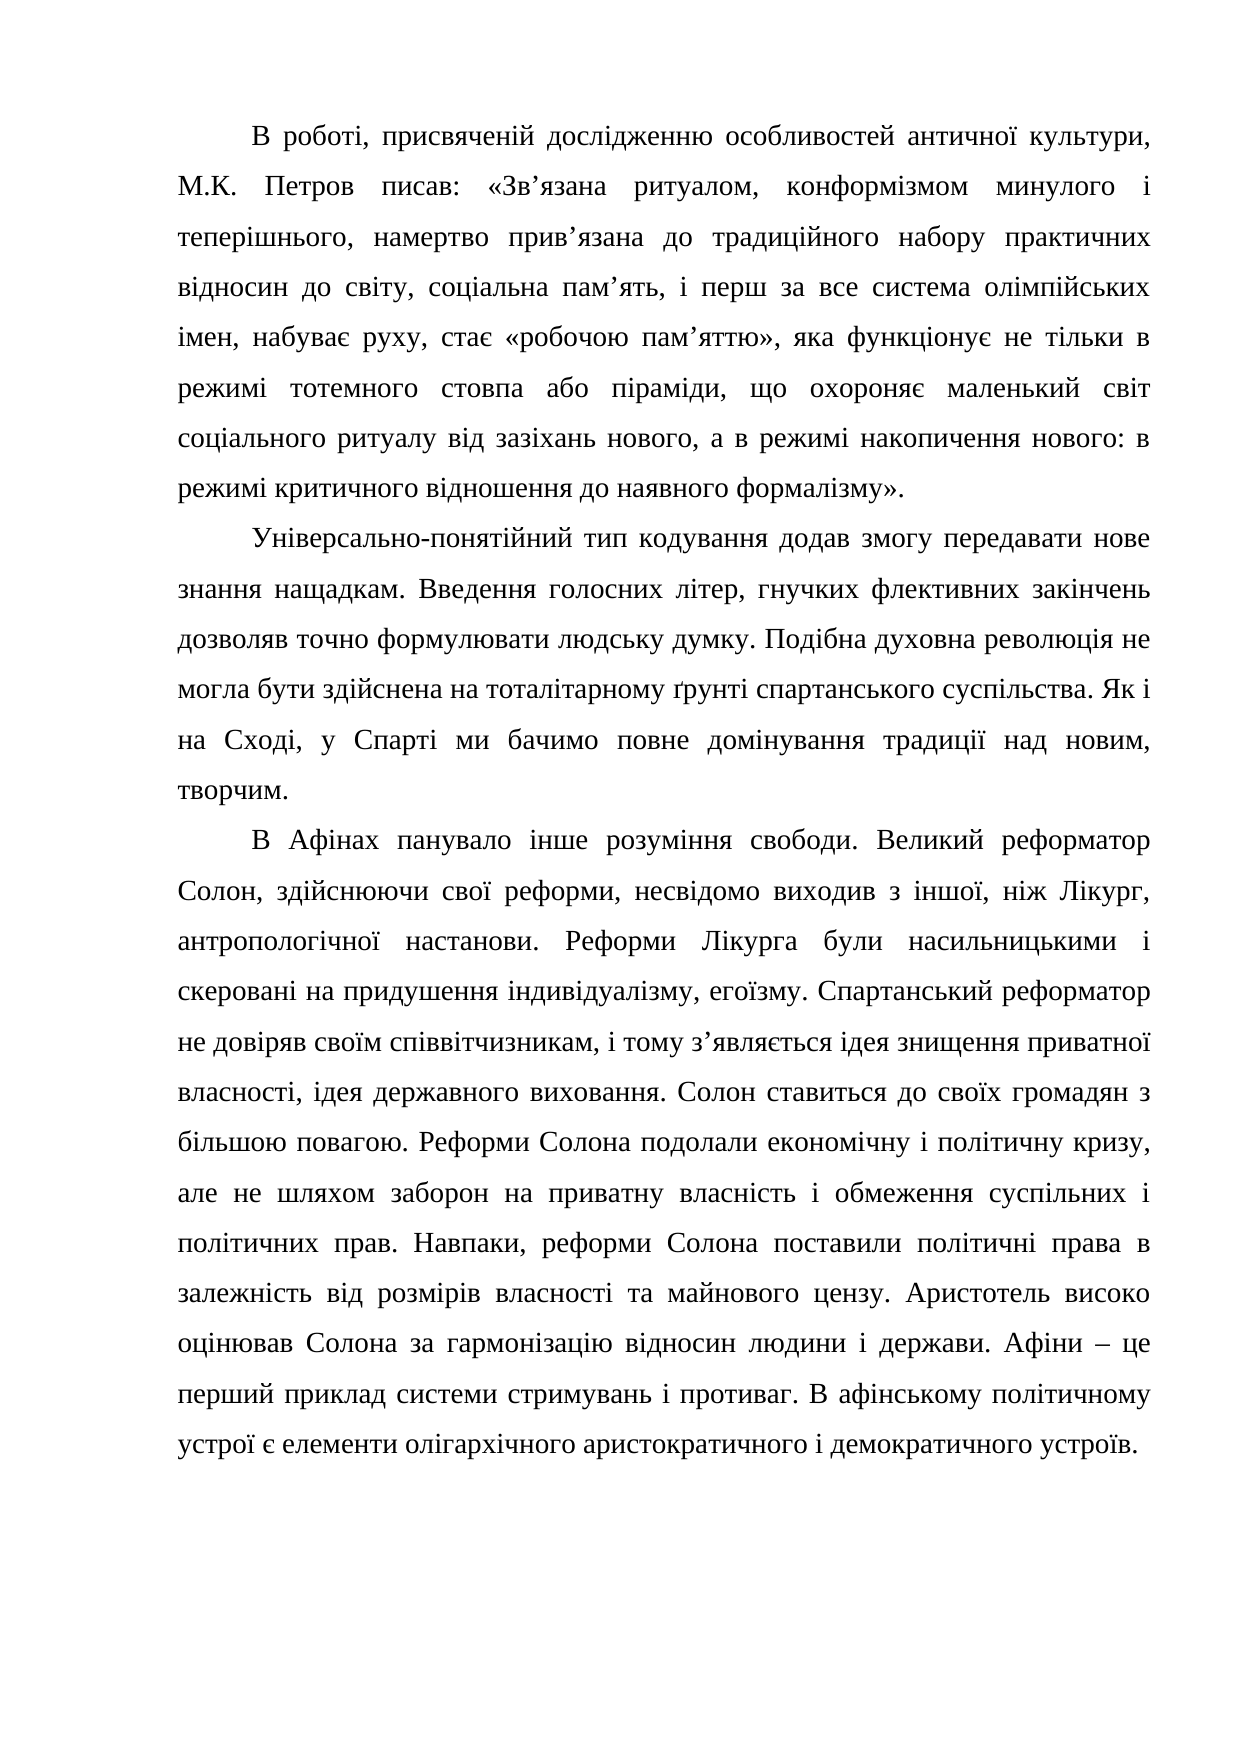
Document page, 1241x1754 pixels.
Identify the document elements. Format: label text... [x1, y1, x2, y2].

text В Афінах панувало інше розуміння свободи. Великий реформатор Солон, здійснюючи свої реформи, несвідомо виходив з іншої, ніж Лікург, антропологічної настанови. Реформи Лікурга були насильницькими і скеровані на придушення індивідуалізму, егоїзму. Спартанський реформатор не довіряв своїм співвітчизникам, і тому з’являється ідея знищення приватної власності, ідея державного виховання. Солон ставиться до своїх громадян з більшою повагою. Реформи Солона подолали економічну і політичну кризу, але не шляхом заборон на приватну власність і обмеження суспільних і політичних прав. Навпаки, реформи Солона поставили політичні права в залежність від розмірів власності та майнового цензу. Аристотель високо оцінював Солона за гармонізацію відносин людини і держави. Афіни – це перший приклад системи стримувань і противаг. В афінському політичному устрої є елементи олігархічного аристократичного і демократичного устроїв. [177, 822, 1152, 1460]
text В роботі, присвяченій дослідженню особливостей античної культури, М.К. Петров писав: «Зв’язана ритуалом, конформізмом минулого і теперішнього, намертво прив’язана до традиційного набору практичних відносин до світу, соціальна пам’ять, і перш за все система олімпійських імен, набуває руху, стає «робочою пам’яттю», яка функціонує не тільки в режимі тотемного стовпа або піраміди, що охороняє маленький світ соціального ритуалу від зазіхань нового, а в режимі накопичення нового: в режимі критичного відношення до наявного формалізму». [177, 118, 1152, 504]
text Універсально-понятійний тип кодування додав змогу передавати нове знання нащадкам. Введення голосних літер, гнучких флективних закінчень дозволяв точно формулювати людську думку. Подібна духовна революція не могла бути здійснена на тоталітарному ґрунті спартанського суспільства. Як і на Сході, у Спарті ми бачимо повне домінування традиції над новим, творчим. [177, 521, 1152, 806]
